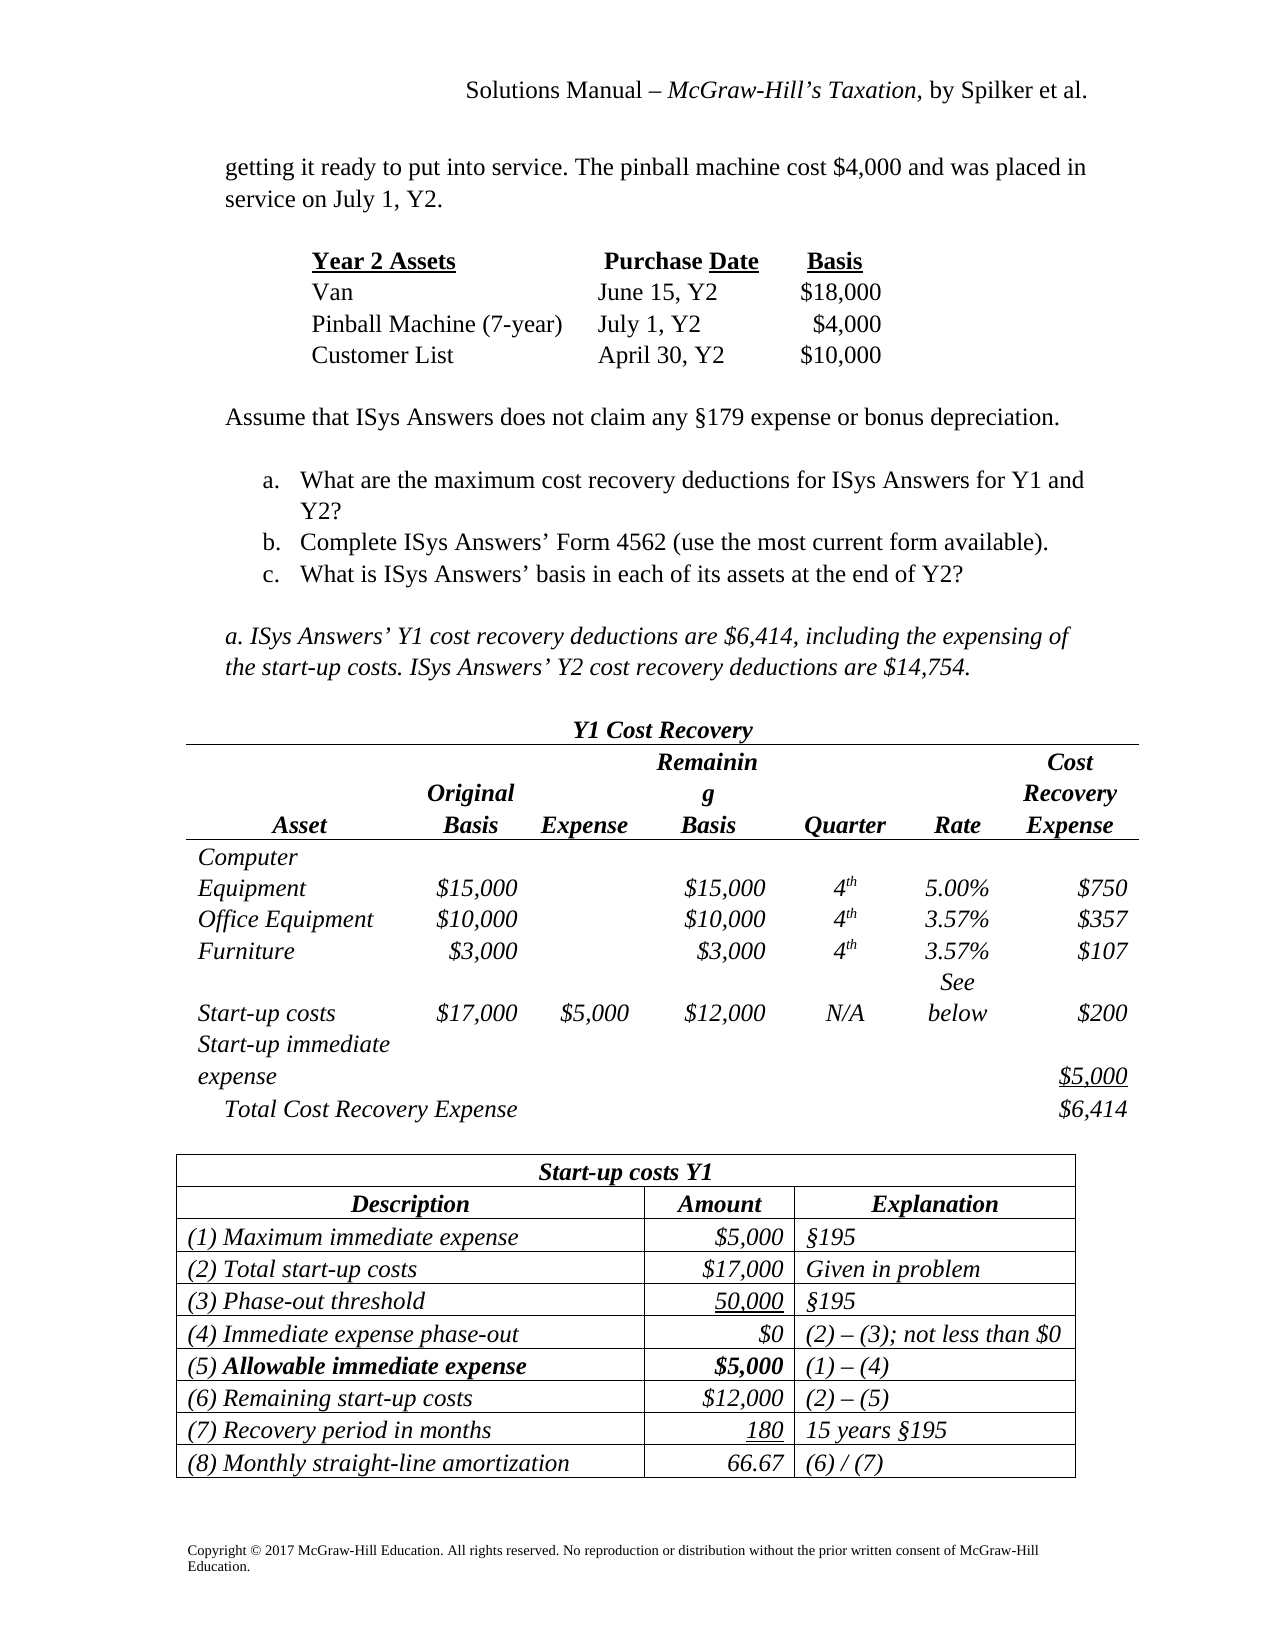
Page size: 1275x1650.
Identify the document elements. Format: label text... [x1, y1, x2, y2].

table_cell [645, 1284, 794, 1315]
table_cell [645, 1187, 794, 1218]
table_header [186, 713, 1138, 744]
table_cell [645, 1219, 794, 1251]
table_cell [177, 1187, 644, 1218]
text a. ISys Answers’ Y1 cost recovery deductions are $6,414, including the expensing of the start-up costs. ISys Answers’ Y2 cost recovery deductions are $14,754. [225, 619, 1087, 681]
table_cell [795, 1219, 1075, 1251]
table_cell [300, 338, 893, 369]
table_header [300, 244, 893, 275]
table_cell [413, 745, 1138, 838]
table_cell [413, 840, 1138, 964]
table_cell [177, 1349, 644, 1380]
text Assume that ISys Answers does not claim any §179 expense or bonus depreciation. [225, 400, 1087, 431]
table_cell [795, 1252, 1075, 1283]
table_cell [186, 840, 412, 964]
list What are the maximum cost recovery deductions for ISys Answers for Y1 and Y2? [262, 462, 1087, 525]
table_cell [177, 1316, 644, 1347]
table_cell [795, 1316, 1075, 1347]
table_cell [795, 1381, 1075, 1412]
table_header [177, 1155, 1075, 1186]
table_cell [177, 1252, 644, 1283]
list Complete ISys Answers’ Form 4562 (use the most current form available). [262, 525, 1087, 556]
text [225, 150, 1087, 212]
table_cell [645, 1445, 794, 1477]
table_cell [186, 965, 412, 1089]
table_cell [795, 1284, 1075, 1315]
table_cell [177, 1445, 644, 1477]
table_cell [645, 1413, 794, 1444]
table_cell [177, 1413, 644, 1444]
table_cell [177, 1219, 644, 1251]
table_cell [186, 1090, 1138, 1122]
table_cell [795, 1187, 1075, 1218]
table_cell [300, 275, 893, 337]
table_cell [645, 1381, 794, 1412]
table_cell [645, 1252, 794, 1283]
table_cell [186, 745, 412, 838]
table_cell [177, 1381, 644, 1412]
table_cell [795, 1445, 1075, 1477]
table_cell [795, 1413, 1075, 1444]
list What is ISys Answers’ basis in each of its assets at the end of Y2? [262, 556, 1087, 587]
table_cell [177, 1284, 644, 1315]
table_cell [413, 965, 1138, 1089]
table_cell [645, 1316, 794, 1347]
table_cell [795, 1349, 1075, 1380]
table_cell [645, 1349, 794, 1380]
